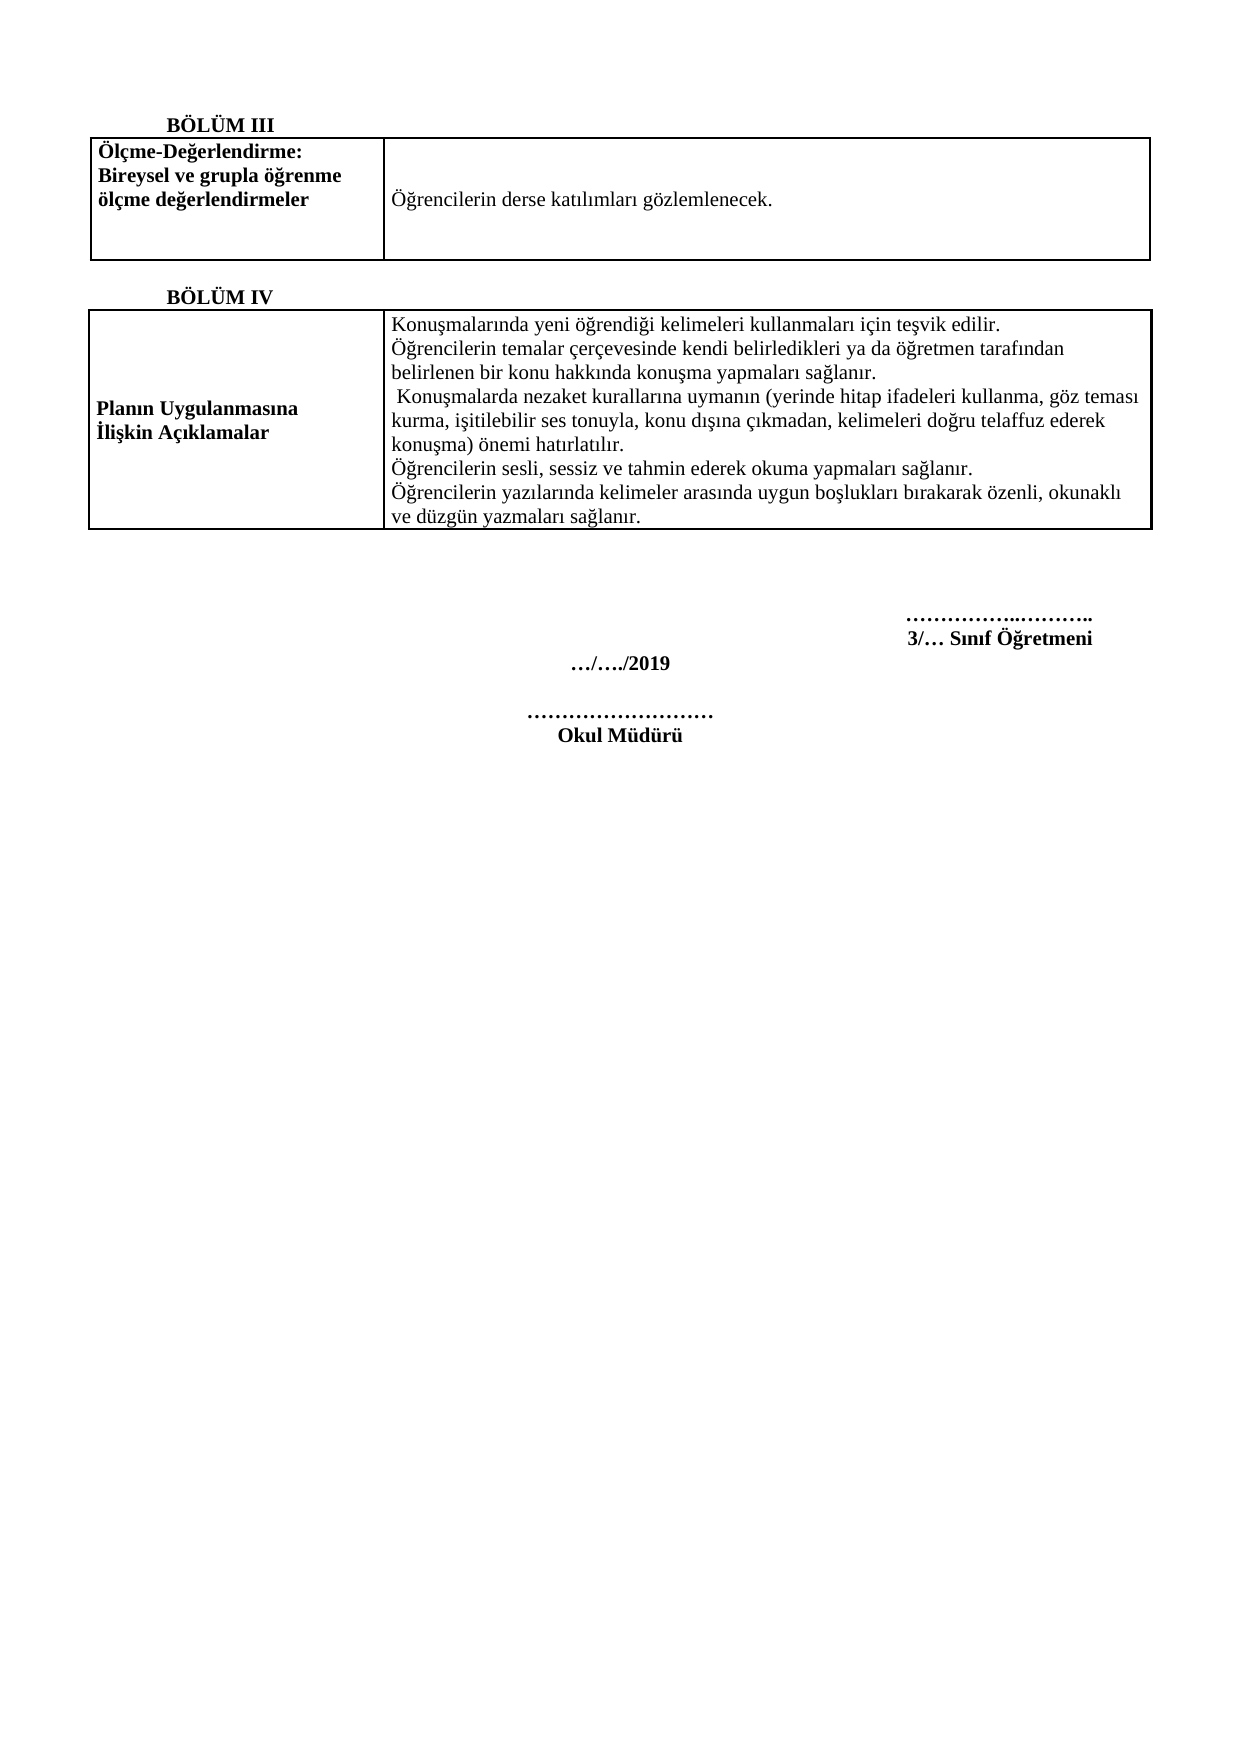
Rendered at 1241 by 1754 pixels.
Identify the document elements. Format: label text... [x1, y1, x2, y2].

text Okul Müdürü [148, 723, 1092, 747]
subtitle BÖLÜM IV [148, 285, 1092, 309]
text ……………………… [148, 698, 1092, 723]
text …/…./2019 [148, 650, 1092, 674]
subtitle BÖLÜM III [148, 113, 1092, 137]
table_header Öğrencilerin derse katılımları gözlemlenecek. [385, 139, 1149, 259]
table_header Konuşmalarında yeni öğrendiği kelimeleri kullanmaları için teşvik edilir. Öğrencilerin temalar çerçevesinde kendi belirledikleri ya da öğretmen tarafından belirlenen bir konu hakkında konuşma yapmaları sağlanır. Konuşmalarda nezaket kurallarına uymanın (yerinde hitap ifadeleri kullanma, göz teması kurma, işitilebilir ses tonuyla, konu dışına çıkmadan, kelimeleri doğru telaffuz ederek konuşma) önemi hatırlatılır. Öğrencilerin sesli, sessiz ve tahmin ederek okuma yapmaları sağlanır. Öğrencilerin yazılarında kelimeler arasında uygun boşlukları bırakarak özenli, okunaklı ve düzgün yazmaları sağlanır. [385, 311, 1150, 528]
table_header Planın Uygulanmasına İlişkin Açıklamalar [90, 311, 383, 528]
text 3/… Sınıf Öğretmeni [148, 626, 1092, 650]
text ……………..……….. [148, 602, 1092, 626]
table_header Ölçme-Değerlendirme: Bireysel ve grupla öğrenme ölçme değerlendirmeler [92, 139, 383, 259]
